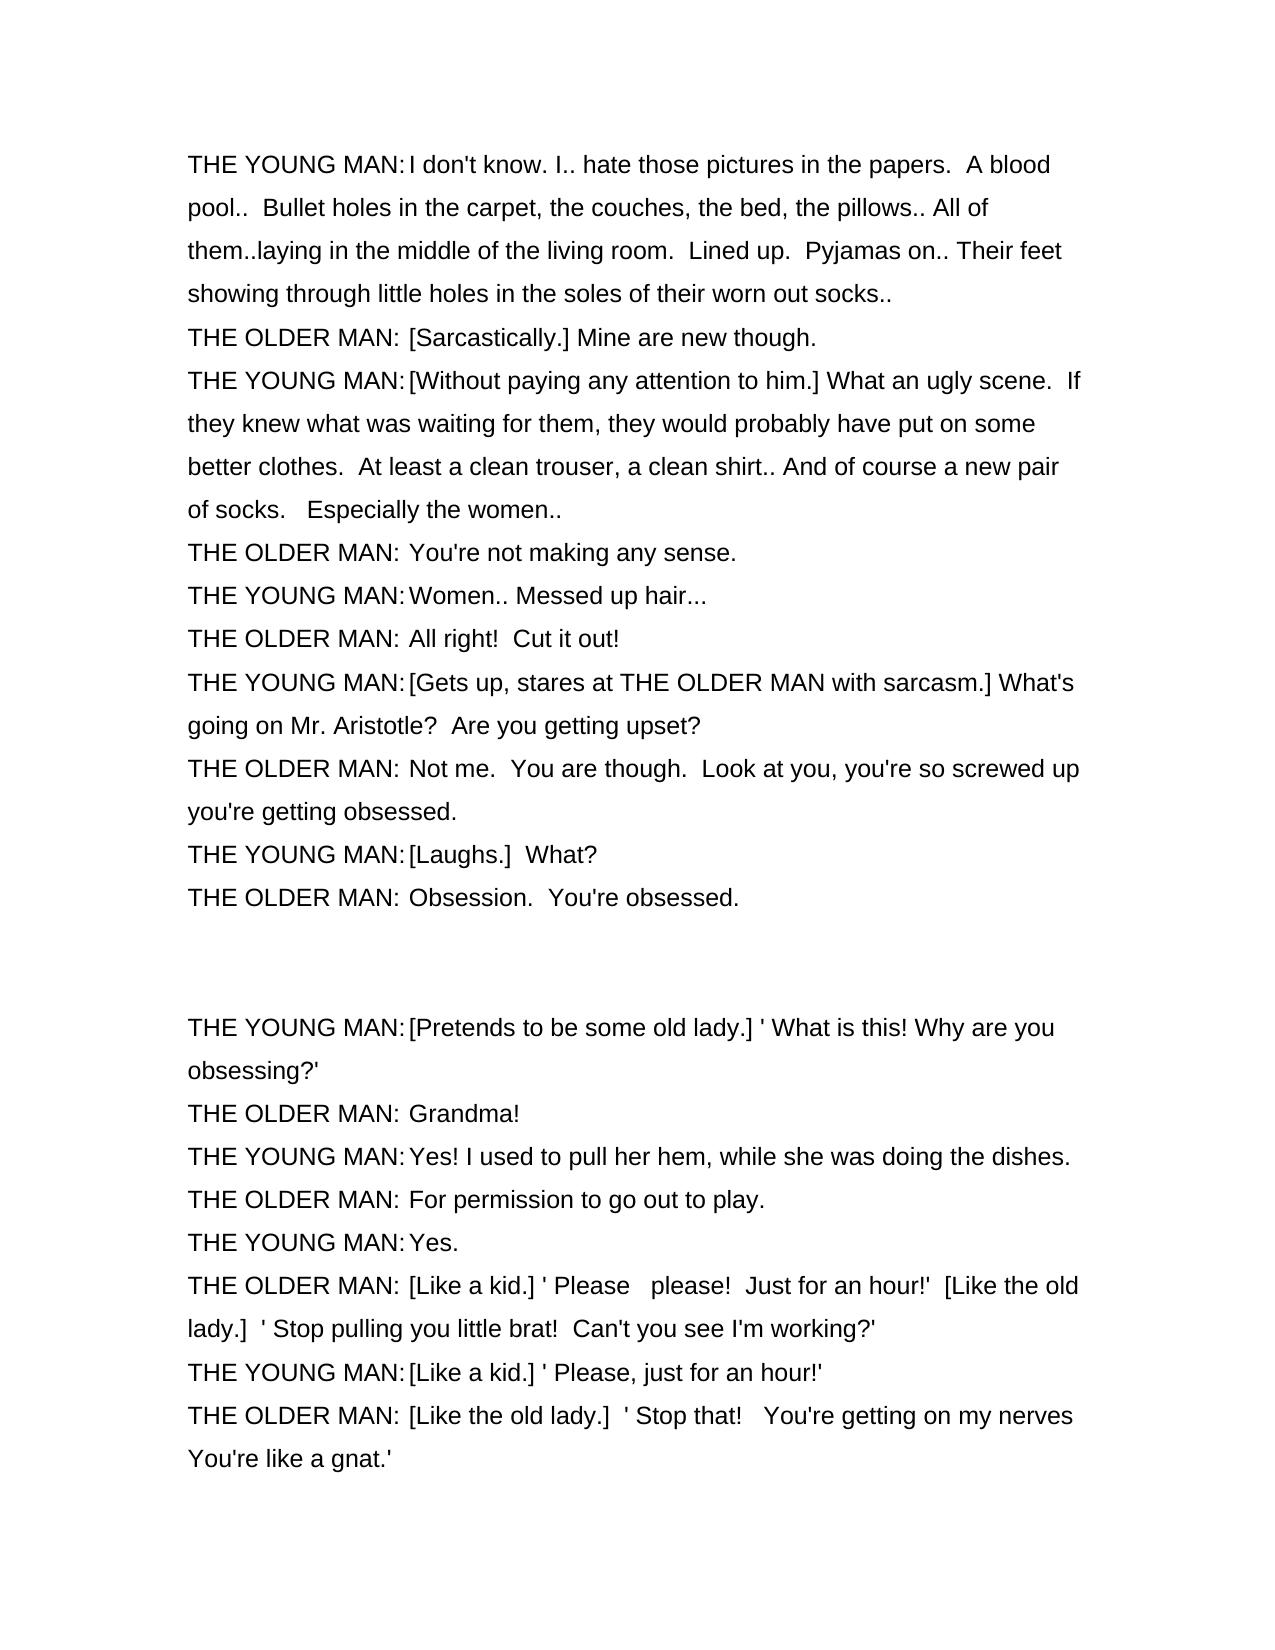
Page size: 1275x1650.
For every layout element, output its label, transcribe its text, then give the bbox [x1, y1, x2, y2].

text THE OLDER MAN: All right! Cut it out! [187, 624, 1087, 653]
text THE OLDER MAN: Obsession. You're obsessed. [187, 883, 1087, 912]
text THE YOUNG MAN: [Without paying any attention to him.] What an ugly scene. If they knew what was waiting for them, they would probably have put on some better clothes. At least a clean trouser, a clean shirt.. And of course a new pair of socks. Especially the women.. [187, 366, 1087, 524]
text THE YOUNG MAN: I don't know. I.. hate those pictures in the papers. A blood pool.. Bullet holes in the carpet, the couches, the bed, the pillows.. All of them..laying in the middle of the living room. Lined up. Pyjamas on.. Their feet showing through little holes in the soles of their worn out socks.. [187, 150, 1087, 308]
text THE YOUNG MAN: Yes. [187, 1228, 1087, 1257]
text THE OLDER MAN: [Sarcastically.] Mine are new though. [187, 322, 1087, 351]
text THE YOUNG MAN: [Pretends to be some old lady.] ' What is this! Why are you obsessing?' [187, 1012, 1087, 1084]
text THE YOUNG MAN: Women.. Messed up hair... [187, 581, 1087, 610]
text THE YOUNG MAN: [Like a kid.] ' Please, just for an hour!' [187, 1357, 1087, 1386]
text THE YOUNG MAN: Yes! I used to pull her hem, while she was doing the dishes. [187, 1142, 1087, 1171]
text THE OLDER MAN: You're not making any sense. [187, 538, 1087, 567]
text THE OLDER MAN: Grandma! [187, 1099, 1087, 1127]
text THE OLDER MAN: [Like a kid.] ' Please please! Just for an hour!' [Like the old lady.] ' Stop pulling you little brat! Can't you see I'm working?' [187, 1271, 1087, 1343]
text THE YOUNG MAN: [Gets up, stares at THE OLDER MAN with sarcasm.] What's going on Mr. Aristotle? Are you getting upset? [187, 667, 1087, 739]
text THE OLDER MAN: For permission to go out to play. [187, 1185, 1087, 1214]
text THE OLDER MAN: [Like the old lady.] ' Stop that! You're getting on my nerves You're like a gnat.' [187, 1401, 1087, 1472]
text THE YOUNG MAN: [Laughs.] What? [187, 840, 1087, 869]
text THE OLDER MAN: Not me. You are though. Look at you, you're so screwed up you're getting obsessed. [187, 754, 1087, 826]
